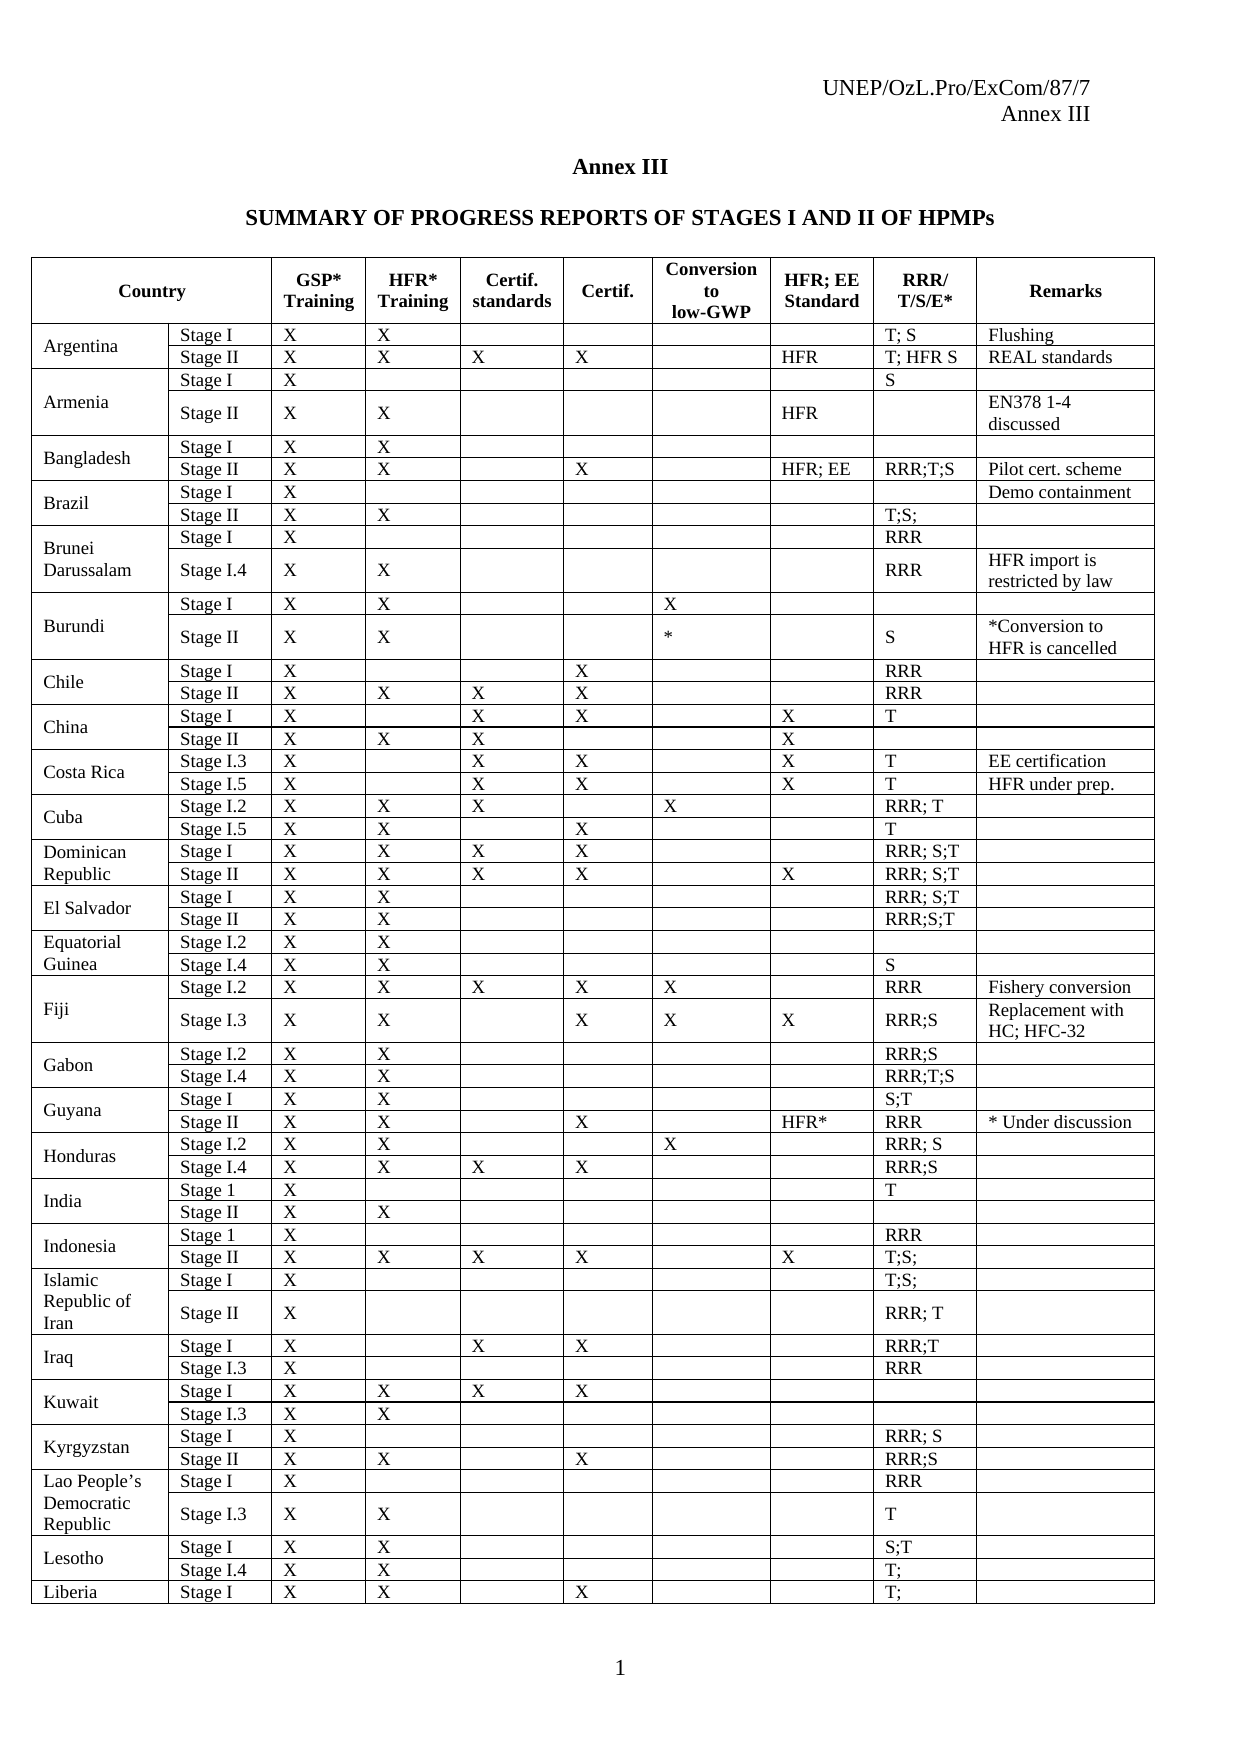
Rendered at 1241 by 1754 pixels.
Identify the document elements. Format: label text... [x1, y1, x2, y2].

table_cell Stage I [169, 1470, 271, 1492]
table_cell T;S; [874, 1269, 976, 1290]
table_cell [564, 504, 652, 525]
table_cell S;T [874, 1536, 976, 1557]
table_cell [771, 1133, 873, 1155]
table_cell Stage I [169, 1425, 271, 1447]
table_cell X [461, 840, 563, 862]
table_cell Stage 1 [169, 1179, 271, 1200]
table_cell Stage I.2 [169, 1133, 271, 1155]
table_cell Brunei Darussalam [32, 526, 168, 592]
table_cell Stage I.5 [169, 773, 271, 794]
table_cell X [461, 773, 563, 794]
table_cell X [366, 682, 460, 704]
table_cell X [272, 931, 365, 952]
table_cell HFR; EE [771, 458, 873, 480]
table_cell [564, 324, 652, 345]
table_cell [653, 458, 770, 480]
table_cell [653, 369, 770, 390]
text Annex III [150, 153, 1090, 179]
table_cell [874, 1380, 976, 1401]
table_cell Stage II [169, 728, 271, 749]
table_cell [564, 549, 652, 592]
table_cell X [272, 1133, 365, 1155]
table_cell X [366, 999, 460, 1042]
table_cell X [272, 1088, 365, 1109]
table_cell [977, 436, 1154, 457]
table_cell Stage I.5 [169, 818, 271, 839]
table_cell Stage I.2 [169, 795, 271, 817]
table_cell X [272, 1111, 365, 1132]
table_header Conversion to low-GWP [653, 258, 770, 323]
table_cell [977, 1179, 1154, 1200]
table_cell [771, 1269, 873, 1290]
table_cell China [32, 705, 168, 749]
table_cell RRR [874, 526, 976, 548]
table_cell [461, 1133, 563, 1155]
table_cell [771, 1291, 873, 1333]
table_cell [771, 818, 873, 839]
text SUMMARY OF PROGRESS REPORTS OF STAGES I AND II OF HPMPs [150, 204, 1090, 231]
table_cell [771, 886, 873, 907]
table_cell RRR; S;T [874, 886, 976, 907]
table_cell T;S; [874, 504, 976, 525]
table_cell [771, 954, 873, 975]
table_cell [366, 1269, 460, 1290]
table_cell Stage I [169, 886, 271, 907]
table_cell X [366, 931, 460, 952]
table_cell [977, 1470, 1154, 1492]
table_cell Stage I.3 [169, 750, 271, 772]
table_cell T [874, 1493, 976, 1535]
table_cell X [366, 593, 460, 614]
table_cell X [366, 1246, 460, 1268]
table_cell [564, 1403, 652, 1424]
table_cell [653, 840, 770, 862]
table_cell [771, 1470, 873, 1492]
table_cell RRR [874, 1470, 976, 1492]
table_cell Iraq [32, 1335, 168, 1379]
table_cell [461, 1201, 563, 1223]
table_cell [874, 728, 976, 749]
table_cell [977, 1357, 1154, 1379]
table_cell [653, 750, 770, 772]
table_cell [771, 481, 873, 502]
table_cell [564, 593, 652, 614]
table_cell X [366, 324, 460, 345]
table_cell X [564, 1448, 652, 1469]
table_cell [564, 728, 652, 749]
table_cell [771, 1065, 873, 1087]
table_cell T; HFR S [874, 346, 976, 368]
table_cell X [272, 818, 365, 839]
table_cell X [272, 391, 365, 434]
table_cell X [366, 728, 460, 749]
table_cell [653, 1156, 770, 1177]
table_cell [771, 931, 873, 952]
table_cell X [366, 954, 460, 975]
table_cell T;S; [874, 1246, 976, 1268]
table_cell Flushing [977, 324, 1154, 345]
table_cell X [272, 1493, 365, 1535]
table_cell [977, 795, 1154, 817]
table_cell X [272, 1581, 365, 1603]
table_cell X [653, 795, 770, 817]
table_cell Stage I [169, 324, 271, 345]
table_cell Equatorial Guinea [32, 931, 168, 975]
table_cell Chile [32, 660, 168, 704]
table_cell RRR [874, 682, 976, 704]
table_cell [977, 863, 1154, 884]
table_cell X [461, 976, 563, 998]
table_cell X [771, 999, 873, 1042]
table_cell Guyana [32, 1088, 168, 1132]
table_cell X [272, 660, 365, 681]
table_cell [366, 750, 460, 772]
table_cell [653, 1246, 770, 1268]
table_cell [564, 436, 652, 457]
table_cell [461, 1088, 563, 1109]
table_cell X [272, 481, 365, 502]
table_cell X [461, 705, 563, 726]
table_cell [977, 1246, 1154, 1268]
table_cell X [653, 976, 770, 998]
table_header Country [32, 258, 271, 323]
table_cell X [564, 840, 652, 862]
table_cell T [874, 773, 976, 794]
table_cell X [564, 346, 652, 368]
table_cell [771, 615, 873, 658]
table_cell [653, 1448, 770, 1469]
table_cell X [366, 976, 460, 998]
table_cell X [272, 549, 365, 592]
table_cell X [272, 773, 365, 794]
table_cell X [272, 999, 365, 1042]
table_cell X [366, 1403, 460, 1424]
table_header Certif. standards [461, 258, 563, 323]
table_cell Stage II [169, 1246, 271, 1268]
table_cell [461, 908, 563, 930]
table_cell [771, 1357, 873, 1379]
table_header HFR; EE Standard [771, 258, 873, 323]
table_cell X [564, 818, 652, 839]
table_cell [874, 481, 976, 502]
table_cell X [366, 1581, 460, 1603]
table_cell [653, 1536, 770, 1557]
table_cell X [272, 1425, 365, 1447]
table_cell X [366, 863, 460, 884]
table_cell [461, 1536, 563, 1557]
table_cell Kuwait [32, 1380, 168, 1424]
table_cell RRR; S [874, 1425, 976, 1447]
table_cell [461, 1065, 563, 1087]
table_cell [771, 1380, 873, 1401]
table_cell X [366, 1156, 460, 1177]
table_cell [874, 1201, 976, 1223]
table_cell HFR [771, 391, 873, 434]
table_cell [771, 1224, 873, 1245]
table_cell [771, 1559, 873, 1580]
table_cell Burundi [32, 593, 168, 658]
table_cell HFR* [771, 1111, 873, 1132]
table_cell [461, 1357, 563, 1379]
table_cell Stage I.4 [169, 1156, 271, 1177]
table_cell [653, 931, 770, 952]
table_cell [771, 1448, 873, 1469]
table_cell [653, 1403, 770, 1424]
table_cell X [272, 1448, 365, 1469]
table_cell Stage I [169, 1335, 271, 1356]
table_cell [653, 1201, 770, 1223]
table_cell [977, 1335, 1154, 1356]
table_cell X [461, 346, 563, 368]
table_cell Stage I.4 [169, 954, 271, 975]
table_cell X [366, 1493, 460, 1535]
table_cell [771, 1425, 873, 1447]
table_cell X [366, 1133, 460, 1155]
table_header Remarks [977, 258, 1154, 323]
table_cell X [366, 908, 460, 930]
table_cell X [771, 863, 873, 884]
table_cell X [653, 593, 770, 614]
table_cell [653, 504, 770, 525]
table_cell [977, 1201, 1154, 1223]
table_cell [461, 391, 563, 434]
table_cell X [272, 1357, 365, 1379]
table_cell [461, 1559, 563, 1580]
table_cell Stage I [169, 1088, 271, 1109]
table_cell [564, 481, 652, 502]
table_cell X [564, 1246, 652, 1268]
table_cell X [461, 795, 563, 817]
table_cell RRR [874, 1111, 976, 1132]
table_cell [977, 886, 1154, 907]
table_cell RRR;S;T [874, 908, 976, 930]
table_cell Honduras [32, 1133, 168, 1177]
table_cell X [564, 773, 652, 794]
table_cell [461, 1470, 563, 1492]
table_cell [771, 504, 873, 525]
table_cell Stage I [169, 436, 271, 457]
table_cell Stage II [169, 1201, 271, 1223]
table_cell Costa Rica [32, 750, 168, 794]
table_cell X [272, 908, 365, 930]
table_cell X [272, 1246, 365, 1268]
table_cell [461, 886, 563, 907]
table_cell [564, 1088, 652, 1109]
table_cell [977, 660, 1154, 681]
table_cell [653, 1380, 770, 1401]
table_cell [653, 705, 770, 726]
table_cell RRR;T [874, 1335, 976, 1356]
table_cell [977, 682, 1154, 704]
table_cell X [366, 1536, 460, 1557]
table_cell Stage I.4 [169, 549, 271, 592]
table_cell Stage I [169, 1380, 271, 1401]
table_cell [461, 1448, 563, 1469]
table_cell [977, 1380, 1154, 1401]
table_cell Stage I [169, 1269, 271, 1290]
table_cell RRR; S;T [874, 863, 976, 884]
table_cell [771, 1403, 873, 1424]
table_cell [653, 1335, 770, 1356]
table_header Certif. [564, 258, 652, 323]
table_cell [366, 1179, 460, 1200]
table_cell [653, 954, 770, 975]
table_cell [564, 1425, 652, 1447]
table_cell X [461, 1156, 563, 1177]
table_cell X [366, 391, 460, 434]
table_cell [977, 840, 1154, 862]
table_cell [366, 1425, 460, 1447]
table_cell X [366, 1043, 460, 1064]
table_cell [977, 1224, 1154, 1245]
table_cell [461, 593, 563, 614]
table_cell [653, 818, 770, 839]
table_cell [977, 818, 1154, 839]
table_cell [771, 593, 873, 614]
table_cell [653, 1425, 770, 1447]
table_cell [564, 1493, 652, 1535]
table_cell S [874, 615, 976, 658]
table_cell X [272, 346, 365, 368]
table_cell X [272, 954, 365, 975]
table_cell X [272, 886, 365, 907]
table_cell Stage II [169, 1111, 271, 1132]
table_cell X [366, 1201, 460, 1223]
table_cell [653, 1470, 770, 1492]
table_cell X [366, 1380, 460, 1401]
table_cell [366, 481, 460, 502]
table_cell X [366, 840, 460, 862]
table_cell X [272, 1291, 365, 1333]
table_cell Cuba [32, 795, 168, 839]
table_cell X [564, 1156, 652, 1177]
table_cell [771, 436, 873, 457]
table_header GSP* Training [272, 258, 365, 323]
table_cell [771, 1043, 873, 1064]
table_cell [771, 1536, 873, 1557]
table_cell X [272, 526, 365, 548]
table_cell [564, 908, 652, 930]
table_cell X [272, 1403, 365, 1424]
table_cell [461, 1493, 563, 1535]
table_cell [771, 549, 873, 592]
table_cell [977, 1581, 1154, 1603]
table_cell [771, 976, 873, 998]
table_cell Replacement with HC; HFC-32 [977, 999, 1154, 1042]
table_cell X [272, 1224, 365, 1245]
table_cell [771, 795, 873, 817]
table_cell RRR [874, 1224, 976, 1245]
table_cell T; [874, 1581, 976, 1603]
table_cell X [564, 999, 652, 1042]
table_cell Stage I.2 [169, 976, 271, 998]
table_cell [653, 863, 770, 884]
table_cell X [564, 705, 652, 726]
table_cell HFR import is restricted by law [977, 549, 1154, 592]
table_cell [653, 436, 770, 457]
table_cell [366, 705, 460, 726]
table_cell [461, 1269, 563, 1290]
table_cell [564, 1043, 652, 1064]
table_cell HFR under prep. [977, 773, 1154, 794]
table_cell [653, 1269, 770, 1290]
table_cell T; [874, 1559, 976, 1580]
table_cell [977, 954, 1154, 975]
table_cell [461, 931, 563, 952]
table_cell X [272, 1380, 365, 1401]
table_cell X [564, 1581, 652, 1603]
table_cell [771, 660, 873, 681]
table_cell X [461, 750, 563, 772]
table_cell RRR; S;T [874, 840, 976, 862]
table_cell [461, 458, 563, 480]
table_cell Stage II [169, 504, 271, 525]
table_cell X [272, 504, 365, 525]
table_cell [977, 1291, 1154, 1333]
table_cell [977, 1559, 1154, 1580]
table_cell REAL standards [977, 346, 1154, 368]
table_cell [653, 682, 770, 704]
table_cell [653, 1357, 770, 1379]
table_cell X [272, 324, 365, 345]
table_cell Stage I [169, 1536, 271, 1557]
table_cell [977, 1448, 1154, 1469]
table_cell X [653, 1133, 770, 1155]
table_cell [977, 728, 1154, 749]
table_cell X [564, 660, 652, 681]
table_cell EN378 1-4 discussed [977, 391, 1154, 434]
table_cell X [272, 1335, 365, 1356]
table_cell X [272, 1179, 365, 1200]
table_cell X [272, 1201, 365, 1223]
table_cell [977, 1043, 1154, 1064]
table_cell X [272, 1559, 365, 1580]
table_cell [366, 526, 460, 548]
table_cell [653, 886, 770, 907]
table_cell Argentina [32, 324, 168, 368]
table_cell Lesotho [32, 1536, 168, 1580]
table_cell [461, 549, 563, 592]
table_cell Stage I.4 [169, 1559, 271, 1580]
table_cell [977, 1133, 1154, 1155]
table_cell X [366, 436, 460, 457]
table_cell Fishery conversion [977, 976, 1154, 998]
table_cell Pilot cert. scheme [977, 458, 1154, 480]
table_cell [653, 1224, 770, 1245]
table_cell [461, 1425, 563, 1447]
table_cell Stage II [169, 1448, 271, 1469]
table_cell [461, 1291, 563, 1333]
table_cell T; S [874, 324, 976, 345]
table_header RRR/ T/S/E* [874, 258, 976, 323]
table_cell X [272, 682, 365, 704]
table_cell X [771, 1246, 873, 1268]
table_cell [653, 1065, 770, 1087]
table_cell [461, 526, 563, 548]
table_cell RRR;S [874, 999, 976, 1042]
table_cell [564, 931, 652, 952]
table_cell [653, 481, 770, 502]
table_cell X [366, 886, 460, 907]
table_cell X [366, 1065, 460, 1087]
table_cell [771, 369, 873, 390]
table_cell S;T [874, 1088, 976, 1109]
table_cell X [564, 1380, 652, 1401]
table_cell [977, 593, 1154, 614]
table_cell X [272, 728, 365, 749]
table_cell [653, 324, 770, 345]
table_cell [771, 526, 873, 548]
table_cell [653, 1088, 770, 1109]
table_cell RRR;S [874, 1448, 976, 1469]
table_cell [653, 1291, 770, 1333]
table_cell Stage 1 [169, 1224, 271, 1245]
table_cell X [366, 1088, 460, 1109]
table_cell * [653, 615, 770, 658]
table_cell [564, 615, 652, 658]
table_cell RRR [874, 976, 976, 998]
table_cell [653, 660, 770, 681]
table_cell [366, 369, 460, 390]
table_cell X [272, 369, 365, 390]
table_cell [977, 908, 1154, 930]
table_cell [977, 1425, 1154, 1447]
table_cell X [771, 773, 873, 794]
table_cell X [366, 549, 460, 592]
table_cell Stage II [169, 908, 271, 930]
table_cell Fiji [32, 976, 168, 1042]
table_cell RRR;S [874, 1043, 976, 1064]
table_cell X [272, 593, 365, 614]
table_cell [366, 773, 460, 794]
table_cell [653, 728, 770, 749]
table_cell Stage I [169, 660, 271, 681]
table_cell Stage I [169, 526, 271, 548]
table_cell X [461, 682, 563, 704]
table_cell Stage I.3 [169, 1403, 271, 1424]
table_cell Stage II [169, 346, 271, 368]
table_cell X [771, 705, 873, 726]
table_cell [461, 436, 563, 457]
table_cell X [461, 863, 563, 884]
table_cell [653, 391, 770, 434]
table_cell [771, 908, 873, 930]
table_cell Stage II [169, 391, 271, 434]
table_cell X [366, 1559, 460, 1580]
table_cell [977, 1269, 1154, 1290]
table_cell X [272, 1470, 365, 1492]
table_cell X [272, 750, 365, 772]
table_cell T [874, 750, 976, 772]
table_cell [366, 1335, 460, 1356]
table_cell [461, 1224, 563, 1245]
table_cell [564, 1201, 652, 1223]
table_cell S [874, 954, 976, 975]
table_header HFR* Training [366, 258, 460, 323]
table_cell [653, 908, 770, 930]
table_cell S [874, 369, 976, 390]
table_cell [653, 773, 770, 794]
table_cell [564, 391, 652, 434]
table_cell X [272, 458, 365, 480]
table_cell Stage I [169, 1581, 271, 1603]
table_cell [564, 526, 652, 548]
table_cell [366, 1357, 460, 1379]
table_cell X [272, 1065, 365, 1087]
table_cell [653, 1559, 770, 1580]
table_cell Stage II [169, 1291, 271, 1333]
table_cell HFR [771, 346, 873, 368]
table_cell X [272, 1269, 365, 1290]
table_cell [771, 1201, 873, 1223]
table_cell Lao People’s Democratic Republic [32, 1470, 168, 1535]
table_cell Stage I [169, 481, 271, 502]
table_cell RRR [874, 660, 976, 681]
table_cell X [771, 728, 873, 749]
table_cell [977, 1536, 1154, 1557]
table_cell [653, 346, 770, 368]
table_cell El Salvador [32, 886, 168, 930]
table_cell X [564, 458, 652, 480]
table_cell [977, 1156, 1154, 1177]
table_cell [977, 931, 1154, 952]
table_cell X [272, 436, 365, 457]
table_cell [874, 436, 976, 457]
table_cell [977, 1065, 1154, 1087]
table_cell [771, 1335, 873, 1356]
table_cell [653, 1043, 770, 1064]
table_cell Indonesia [32, 1224, 168, 1268]
table_cell [771, 1179, 873, 1200]
table_cell Stage I.3 [169, 1357, 271, 1379]
table_cell Gabon [32, 1043, 168, 1087]
table_cell [461, 1403, 563, 1424]
table_cell Stage II [169, 458, 271, 480]
table_cell [653, 1493, 770, 1535]
table_cell Stage II [169, 863, 271, 884]
table_cell X [564, 1111, 652, 1132]
table_cell [977, 504, 1154, 525]
table_cell X [461, 1246, 563, 1268]
table_cell [366, 1470, 460, 1492]
table_cell [564, 1559, 652, 1580]
table_cell [366, 660, 460, 681]
table_cell T [874, 705, 976, 726]
table_cell X [272, 1156, 365, 1177]
table_cell [461, 481, 563, 502]
table_cell Stage I.4 [169, 1065, 271, 1087]
table_cell [564, 1291, 652, 1333]
table_cell X [461, 1335, 563, 1356]
table_cell [977, 705, 1154, 726]
table_cell [874, 931, 976, 952]
table_cell Stage I.3 [169, 999, 271, 1042]
table_cell Kyrgyzstan [32, 1425, 168, 1469]
table_cell [771, 1493, 873, 1535]
table_cell Stage I [169, 705, 271, 726]
table_cell X [366, 346, 460, 368]
table_cell [977, 1493, 1154, 1535]
table_cell [461, 1111, 563, 1132]
table_cell X [564, 1335, 652, 1356]
table_cell X [366, 504, 460, 525]
table_cell X [272, 863, 365, 884]
table_cell [771, 1156, 873, 1177]
table_cell X [771, 750, 873, 772]
table_cell [564, 369, 652, 390]
table_cell [564, 1357, 652, 1379]
table_cell [564, 1065, 652, 1087]
table_cell X [366, 615, 460, 658]
table_cell [653, 549, 770, 592]
table_cell [564, 1536, 652, 1557]
table_cell X [653, 999, 770, 1042]
table_cell *Conversion to HFR is cancelled [977, 615, 1154, 658]
table_cell * Under discussion [977, 1111, 1154, 1132]
table_cell EE certification [977, 750, 1154, 772]
table_cell RRR;T;S [874, 1065, 976, 1087]
table_cell Brazil [32, 481, 168, 525]
table_cell [461, 999, 563, 1042]
table_cell Demo containment [977, 481, 1154, 502]
table_cell RRR; T [874, 795, 976, 817]
table_cell [461, 1179, 563, 1200]
table_cell [564, 1470, 652, 1492]
table_cell X [272, 840, 365, 862]
table_cell [461, 1581, 563, 1603]
table_cell [461, 615, 563, 658]
table_cell [977, 369, 1154, 390]
table_cell [653, 1581, 770, 1603]
table_cell Stage I [169, 840, 271, 862]
table_cell Stage I.2 [169, 1043, 271, 1064]
table_cell Liberia [32, 1581, 168, 1603]
table_cell Islamic Republic of Iran [32, 1269, 168, 1333]
table_cell Stage I [169, 593, 271, 614]
table_cell [461, 504, 563, 525]
table_cell X [366, 1111, 460, 1132]
table_cell X [272, 615, 365, 658]
table_cell [653, 1179, 770, 1200]
table_cell [461, 1043, 563, 1064]
table_cell X [272, 705, 365, 726]
table_cell Armenia [32, 369, 168, 434]
table_cell [461, 324, 563, 345]
table_cell X [366, 795, 460, 817]
table_cell RRR; S [874, 1133, 976, 1155]
table_cell Stage II [169, 682, 271, 704]
table_cell [461, 818, 563, 839]
table_cell [874, 593, 976, 614]
table_cell [564, 1224, 652, 1245]
table_cell [977, 526, 1154, 548]
table_cell X [272, 1043, 365, 1064]
table_cell X [366, 818, 460, 839]
table_cell [771, 1088, 873, 1109]
table_cell India [32, 1179, 168, 1223]
table_cell X [461, 728, 563, 749]
table_cell [874, 391, 976, 434]
table_cell Stage I [169, 369, 271, 390]
table_cell Stage II [169, 615, 271, 658]
table_cell RRR [874, 1357, 976, 1379]
table_cell [977, 1088, 1154, 1109]
table_cell [771, 840, 873, 862]
table_cell [874, 1403, 976, 1424]
table_cell [461, 954, 563, 975]
table_cell Stage I.3 [169, 1493, 271, 1535]
table_cell Bangladesh [32, 436, 168, 480]
table_cell [461, 660, 563, 681]
table_cell [564, 795, 652, 817]
table_cell X [564, 750, 652, 772]
table_cell X [564, 976, 652, 998]
table_cell Stage I.2 [169, 931, 271, 952]
table_cell [771, 1581, 873, 1603]
table_cell [564, 954, 652, 975]
table_cell X [272, 976, 365, 998]
table_cell [564, 1269, 652, 1290]
table_cell T [874, 818, 976, 839]
table_cell RRR;T;S [874, 458, 976, 480]
table_cell T [874, 1179, 976, 1200]
table_cell X [272, 795, 365, 817]
table_cell [564, 1133, 652, 1155]
table_cell [564, 886, 652, 907]
table_cell X [366, 1448, 460, 1469]
table_cell [771, 682, 873, 704]
table_cell [653, 1111, 770, 1132]
table_cell [771, 324, 873, 345]
table_cell [653, 526, 770, 548]
table_cell Dominican Republic [32, 840, 168, 884]
table_cell X [564, 863, 652, 884]
table_cell [461, 369, 563, 390]
table_cell [564, 1179, 652, 1200]
table_cell X [461, 1380, 563, 1401]
table_cell X [564, 682, 652, 704]
table_cell RRR [874, 549, 976, 592]
table_cell [366, 1291, 460, 1333]
table_cell RRR;S [874, 1156, 976, 1177]
table_cell RRR; T [874, 1291, 976, 1333]
table_cell [977, 1403, 1154, 1424]
table_cell X [272, 1536, 365, 1557]
table_cell X [366, 458, 460, 480]
table_cell [366, 1224, 460, 1245]
